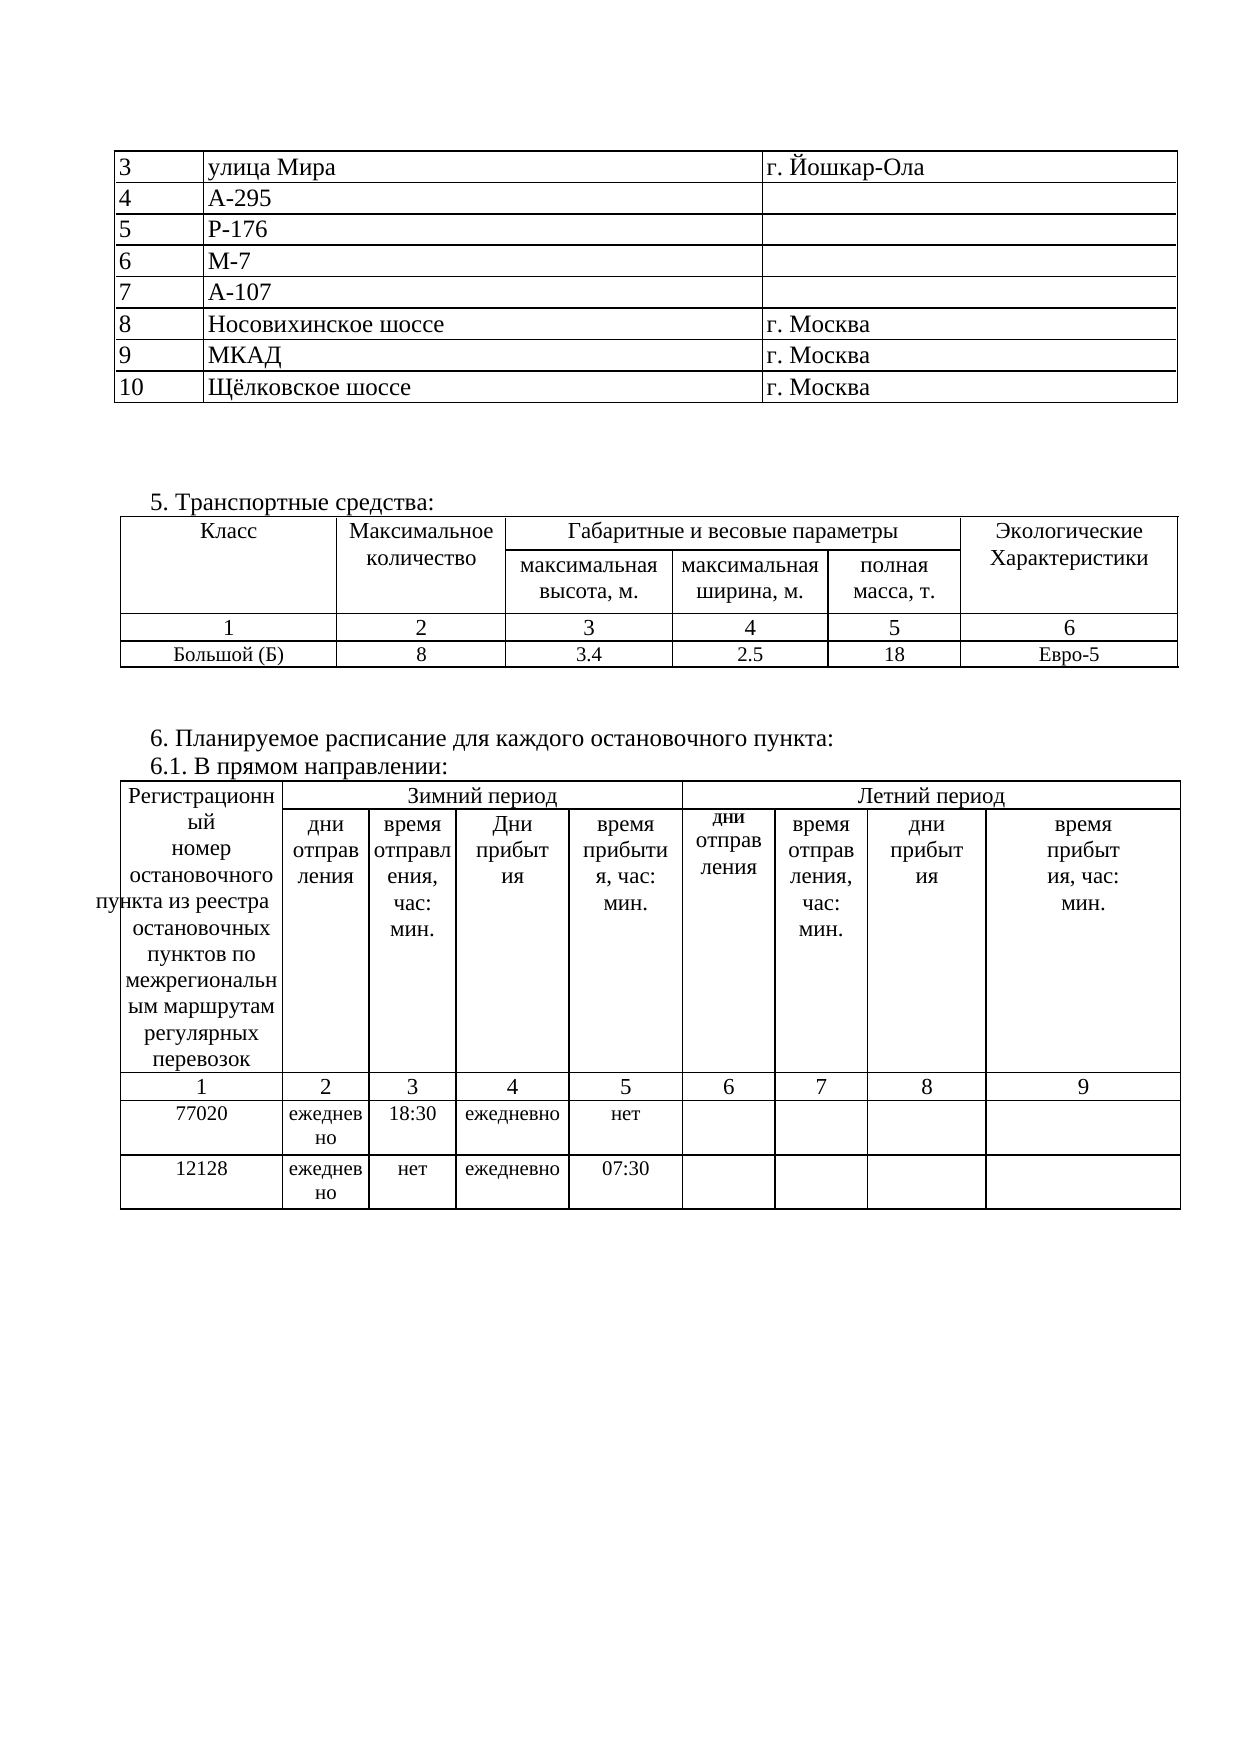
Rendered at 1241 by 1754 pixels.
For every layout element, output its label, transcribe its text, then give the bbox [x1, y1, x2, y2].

table_cell [776, 1101, 867, 1154]
table_cell Р-176 [204, 215, 762, 244]
table_cell 8 [868, 1073, 985, 1099]
table_cell [868, 1156, 985, 1208]
table_cell ежедневно [283, 1156, 368, 1208]
table_cell 6 [115, 245, 203, 276]
text 5. Транспортные средства: [150, 487, 1090, 516]
table_cell максимальная ширина, м. [673, 551, 827, 612]
text 6. Планируемое расписание для каждого остановочного пункта: [150, 723, 1090, 751]
table_header Регистрационный номер остановочного пункта из реестра остановочных пунктов по межрегиональным маршрутам регулярных перевозок [121, 782, 282, 1072]
table_cell г. Москва [763, 339, 1177, 370]
table_cell 5 [829, 614, 960, 640]
table_cell Евро-5 [961, 642, 1177, 666]
table_cell улица Мира [204, 152, 762, 181]
table_cell [987, 1101, 1180, 1154]
table_cell МКАД [204, 340, 762, 370]
table_cell Носовихинское шоссе [204, 309, 762, 339]
table_header Экологические Характеристики [961, 517, 1177, 612]
table_cell 6 [683, 1073, 774, 1099]
text 6.1. В прямом направлении: [150, 751, 1090, 780]
table_cell полная масса, т. [829, 551, 960, 612]
table_cell 3.4 [506, 642, 672, 666]
table_cell [763, 213, 1177, 244]
table_cell 4 [115, 183, 203, 213]
table_cell 3 [370, 1073, 455, 1099]
table_cell А-295 [204, 183, 762, 213]
table_cell [683, 1156, 774, 1208]
table_cell 4 [673, 614, 827, 640]
table_cell 2 [337, 614, 505, 640]
table_cell 3 [115, 152, 203, 181]
table_header Летний период [683, 782, 1180, 808]
table_header Габаритные и весовые параметры [506, 517, 960, 549]
table_cell г. Москва [763, 307, 1177, 339]
table_cell 9 [987, 1073, 1180, 1099]
table_cell 9 [115, 340, 203, 370]
table_cell 2.5 [673, 642, 827, 666]
table_cell [763, 244, 1177, 276]
table_cell 7 [115, 277, 203, 307]
table_cell 6 [961, 614, 1177, 640]
table_cell нет [570, 1101, 682, 1154]
table_cell ежедневно [457, 1101, 568, 1154]
table_cell Большой (Б) [121, 642, 336, 666]
table_cell М-7 [204, 246, 762, 276]
table_cell [683, 1101, 774, 1154]
table_cell 1 [121, 1073, 282, 1099]
table_cell [776, 1156, 867, 1208]
table_cell г. Йошкар-Ола [763, 152, 1177, 181]
table_cell дни отправ ления [283, 810, 368, 1072]
table_cell 10 [115, 371, 203, 402]
table_cell нет [370, 1156, 455, 1208]
table_cell время прибыт ия, час: мин. [987, 810, 1180, 1072]
table_cell 18:30 [370, 1101, 455, 1154]
table_cell [868, 1101, 985, 1154]
table_cell 12128 [121, 1156, 282, 1208]
table_cell Щёлковское шоссе [204, 372, 762, 402]
table_cell [763, 276, 1177, 307]
table_cell 77020 [121, 1101, 282, 1154]
table_cell дни прибыт ия [868, 810, 985, 1072]
table_cell 18 [829, 642, 960, 666]
table_cell А-107 [204, 277, 762, 307]
table_header Класс [121, 517, 336, 612]
table_cell 8 [115, 308, 203, 339]
table_cell ДНИ отправ ления [683, 810, 774, 1072]
table_cell максимальная высота, м. [506, 551, 672, 612]
table_cell 1 [121, 614, 336, 640]
table_cell [987, 1156, 1180, 1208]
table_cell время прибыти я, час: мин. [570, 810, 682, 1072]
table_cell г. Москва [763, 370, 1177, 402]
table_cell 5 [115, 214, 203, 244]
table_cell время отправ ления, час: мин. [776, 810, 867, 1072]
table_header Зимний период [283, 782, 682, 808]
table_cell Дни прибыт ия [457, 810, 568, 1072]
table_cell 3 [506, 614, 672, 640]
table_cell 2 [283, 1073, 368, 1099]
table_header Максимальное количество [337, 517, 505, 612]
table_cell 07:30 [570, 1156, 682, 1208]
table_cell время отправл ения, час: мин. [370, 810, 455, 1072]
table_cell ежедневно [283, 1101, 368, 1154]
table_cell 5 [570, 1073, 682, 1099]
table_cell 4 [457, 1073, 568, 1099]
table_cell [763, 181, 1177, 213]
table_cell 8 [337, 642, 505, 666]
table_cell 7 [776, 1073, 867, 1099]
table_cell ежедневно [457, 1156, 568, 1208]
